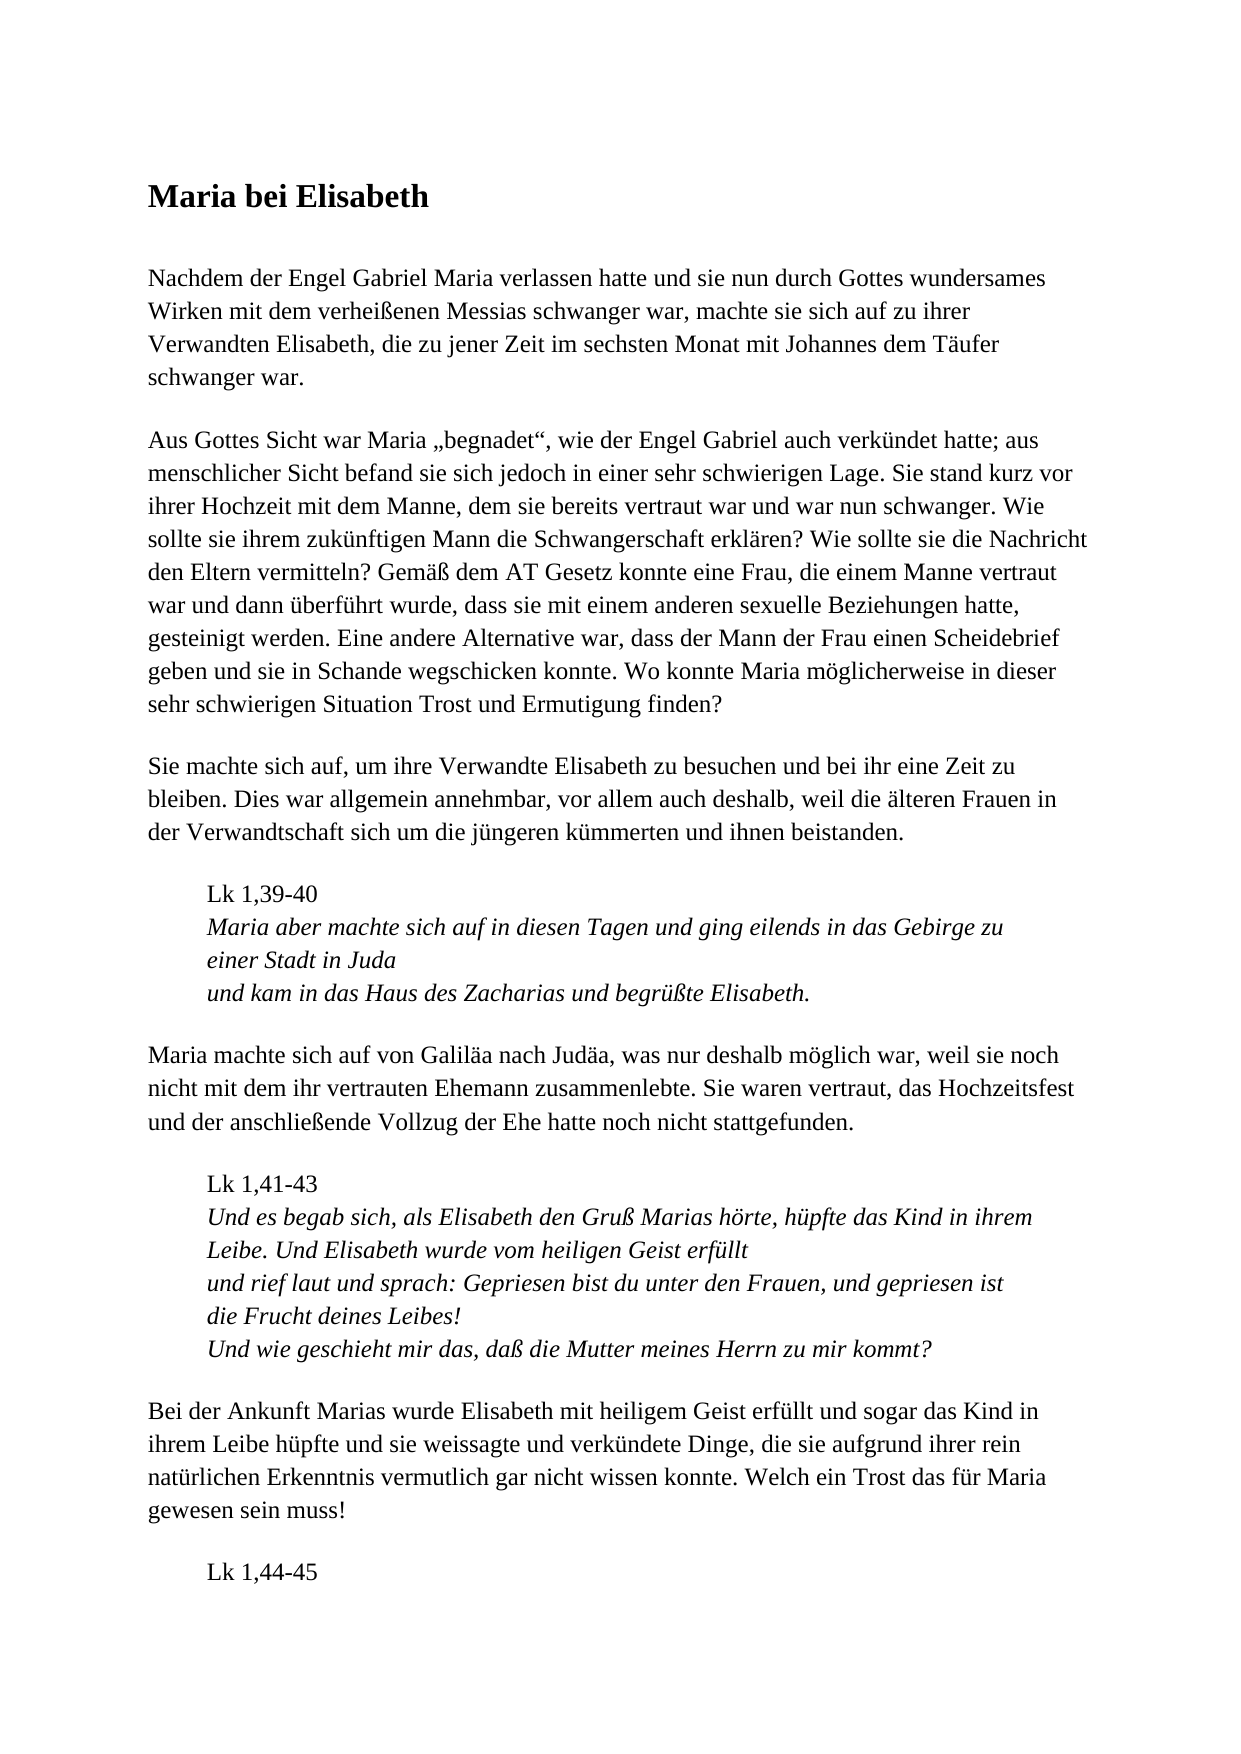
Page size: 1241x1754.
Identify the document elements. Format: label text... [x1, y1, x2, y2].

text Lk 1,39-40 [207, 879, 1033, 908]
text Nachdem der Engel Gabriel Maria verlassen hatte und sie nun durch Gottes wundersames Wirken mit dem verheißenen Messias schwanger war, machte sie sich auf zu ihrer Verwandten Elisabeth, die zu jener Zeit im sechsten Monat mit Johannes dem Täufer schwanger war. [148, 263, 1093, 391]
text Und es begab sich, als Elisabeth den Gruß Marias hörte, hüpfte das Kind in ihrem Leibe. Und Elisabeth wurde vom heiligen Geist erfüllt und rief laut und sprach: Gepriesen bist du unter den Frauen, und gepriesen ist die Frucht deines Leibes! Und wie geschieht mir das, daß die Mutter meines Herrn zu mir kommt? [207, 1202, 1033, 1363]
text Aus Gottes Sicht war Maria „begnadet“, wie der Engel Gabriel auch verkündet hatte; aus menschlicher Sicht befand sie sich jedoch in einer sehr schwierigen Lage. Sie stand kurz vor ihrer Hochzeit mit dem Manne, dem sie bereits vertraut war und war nun schwanger. Wie sollte sie ihrem zukünftigen Mann die Schwangerschaft erklären? Wie sollte sie die Nachricht den Eltern vermitteln? Gemäß dem AT Gesetz konnte eine Frau, die einem Manne vertraut war und dann überführt wurde, dass sie mit einem anderen sexuelle Beziehungen hatte, gesteinigt werden. Eine andere Alternative war, dass der Mann der Frau einen Scheidebrief geben und sie in Schande wegschicken konnte. Wo konnte Maria möglicherweise in dieser sehr schwierigen Situation Trost und Ermutigung finden? [148, 425, 1093, 718]
text Bei der Ankunft Marias wurde Elisabeth mit heiligem Geist erfüllt und sogar das Kind in ihrem Leibe hüpfte und sie weissagte und verkündete Dinge, die sie aufgrund ihrer rein natürlichen Erkenntnis vermutlich gar nicht wissen konnte. Welch ein Trost das für Maria gewesen sein muss! [148, 1396, 1093, 1524]
text Lk 1,41-43 [207, 1169, 1033, 1197]
text Maria machte sich auf von Galiläa nach Judäa, was nur deshalb möglich war, weil sie noch nicht mit dem ihr vertrauten Ehemann zusammenlebte. Sie waren vertraut, das Hochzeitsfest und der anschließende Vollzug der Ehe hatte noch nicht stattgefunden. [148, 1041, 1093, 1135]
text Sie machte sich auf, um ihre Verwandte Elisabeth zu besuchen und bei ihr eine Zeit zu bleiben. Dies war allgemein annehmbar, vor allem auch deshalb, weil die älteren Frauen in der Verwandtschaft sich um die jüngeren kümmerten und ihnen beistanden. [148, 751, 1093, 846]
text Lk 1,44-45 [207, 1557, 1033, 1586]
subtitle Maria bei Elisabeth [148, 177, 1093, 215]
text Maria aber machte sich auf in diesen Tagen und ging eilends in das Gebirge zu einer Stadt in Juda und kam in das Haus des Zacharias und begrüßte Elisabeth. [207, 912, 1033, 1007]
